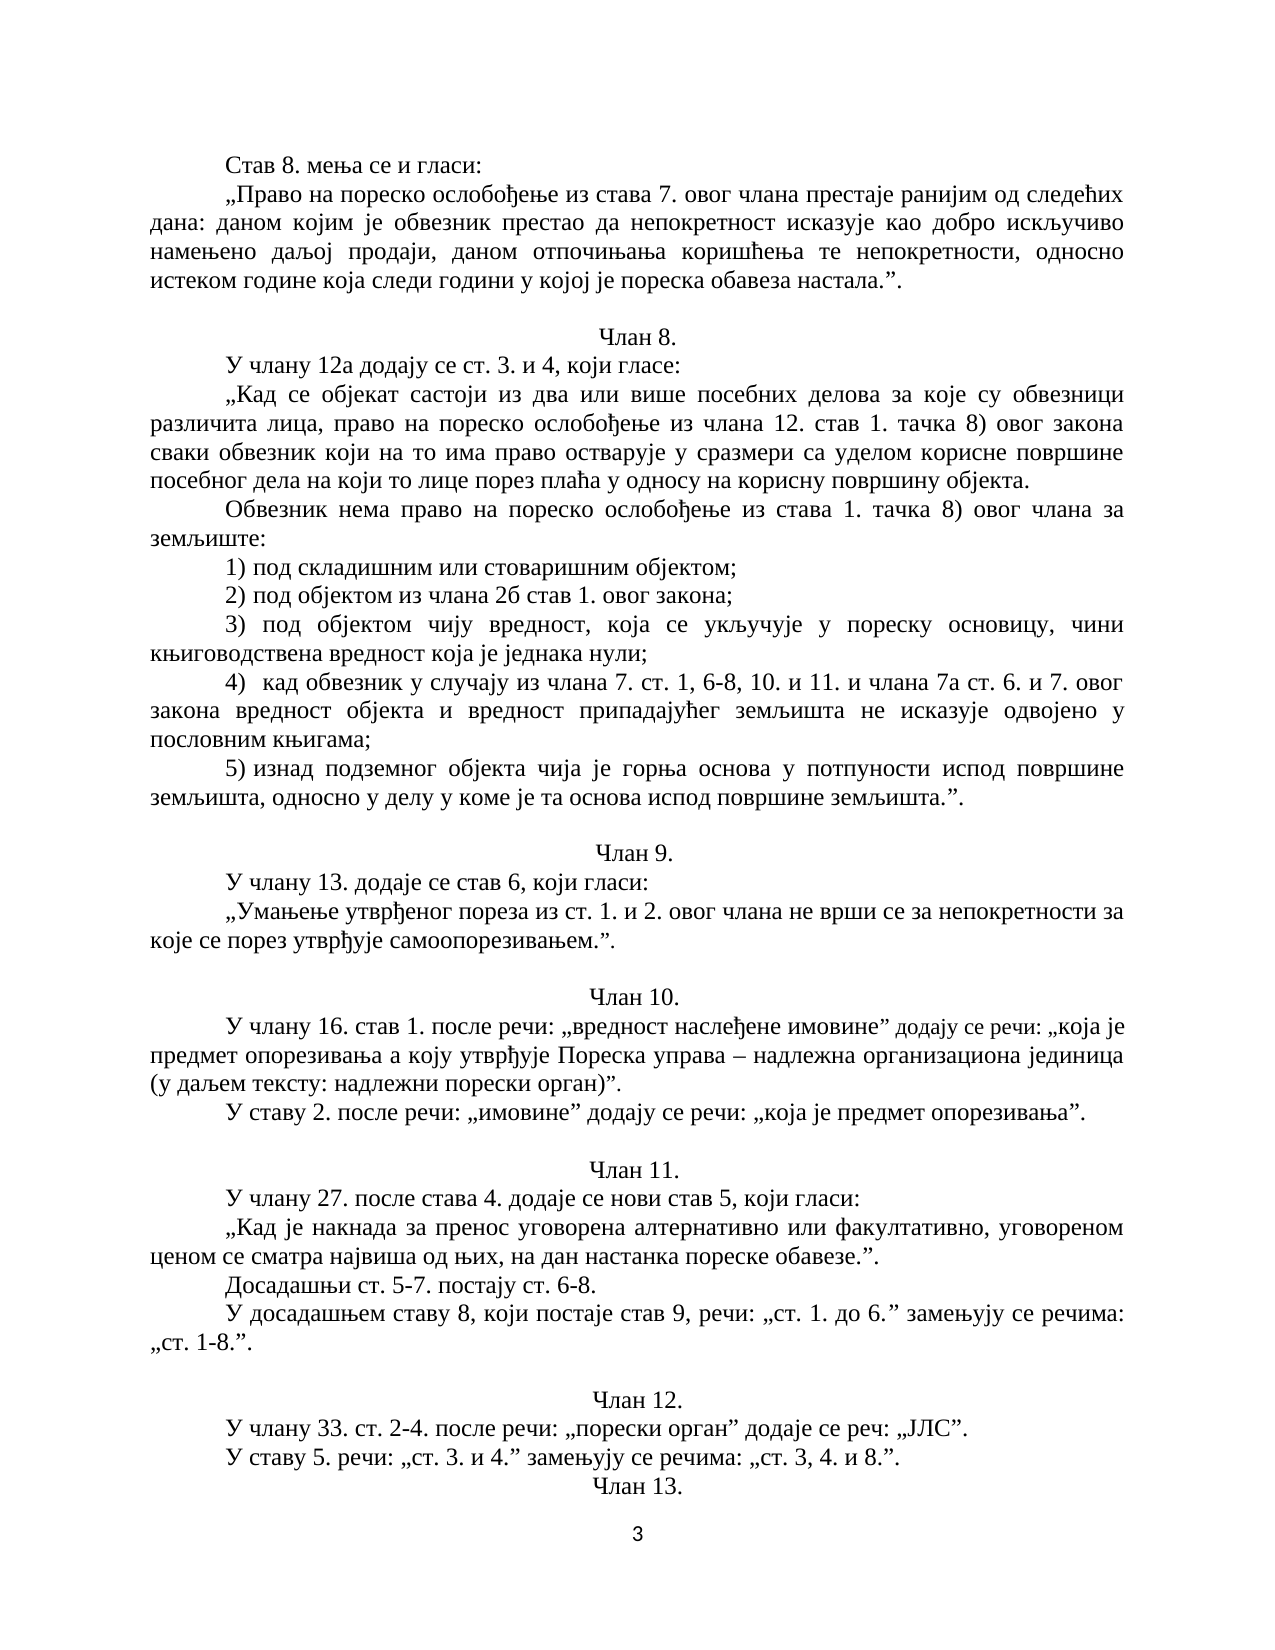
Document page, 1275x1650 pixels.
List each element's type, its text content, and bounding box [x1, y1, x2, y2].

text Обвезник нема право на пореско ослобођење из става 1. тачка 8) овог члана за земљиште: [150, 494, 1125, 552]
list под објектом из члана 2б став 1. овог закона; [225, 581, 1125, 609]
text „Право на пореско ослобођење из става 7. овог члана престаје ранијим од следећих дана: даном којим је обвезник престао да непокретност исказује као добро искључиво намењено даљој продаји, даном отпочињања коришћења те непокретности, односно истеком године која следи години у којој је пореска обавеза настала.”. [150, 179, 1125, 294]
text „Кад је накнада за пренос уговорена алтернативно или факултативно, уговореном ценом се сматра највиша од њих, на дан настанка пореске обавезе.”. [150, 1212, 1125, 1270]
text У члану 16. став 1. после речи: „вредност наслеђене имовине” додају се речи: „која је предмет опорезивања а коју утврђује Пореска управа – надлежна организациона јединица (у даљем тексту: надлежни порески орган)”. [150, 1011, 1125, 1097]
list под складишним или стоваришним објектом; [225, 552, 1125, 581]
text Члан 13. [150, 1471, 1125, 1500]
text У досадашњем ставу 8, који постаје став 9, речи: „ст. 1. до 6.” замењују се речима: „ст. 1-8.”. [150, 1298, 1125, 1356]
text У члану 13. додаје се став 6, који гласи: [150, 867, 1125, 896]
text У члану 27. после става 4. додаје се нови став 5, који гласи: [150, 1183, 1125, 1212]
text Члан 8. [150, 322, 1125, 351]
text Члан 11. [150, 1155, 1125, 1183]
list изнад подземног објекта чија је горња основа у потпуности испод површине земљишта, односно у делу у коме је та основа испод површине земљишта.”. [150, 753, 1125, 811]
text У члану 12а додају се ст. 3. и 4, који гласе: [150, 351, 1125, 379]
text Члан 10. [150, 982, 1125, 1011]
list под објектом чију вредност, која се укључује у пореску основицу, чини књиговодствена вредност која је једнака нули; [150, 609, 1125, 667]
text У ставу 2. после речи: „имовине” додају се речи: „која је предмет опорезивања”. [150, 1097, 1125, 1126]
text Досадашњи ст. 5-7. постају ст. 6-8. [150, 1270, 1125, 1298]
text Став 8. мења се и гласи: [150, 150, 1125, 179]
text „Умањење утврђеног пореза из ст. 1. и 2. овог члана не врши се за непокретности за које се порез утврђује самоопорезивањем.”. [150, 896, 1125, 953]
text У ставу 5. речи: „ст. 3. и 4.” замењују се речима: „ст. 3, 4. и 8.ˮ. [150, 1442, 1125, 1471]
text Члан 12. [150, 1385, 1125, 1413]
list кад обвезник у случају из члана 7. ст. 1, 6-8, 10. и 11. и члана 7а ст. 6. и 7. овог закона вредност објекта и вредност припадајућег земљишта не исказује одвојено у пословним књигама; [150, 667, 1125, 753]
text У члану 33. ст. 2-4. после речи: „порески орган” додаје се реч: „ЈЛС”. [150, 1413, 1125, 1442]
text „Кад се објекат састоји из два или више посебних делова за које су обвезници различита лица, право на пореско ослобођење из члана 12. став 1. тачка 8) овог закона сваки обвезник који на то има право остварује у сразмери са уделом корисне површине посебног дела на који то лице порез плаћа у односу на корисну површину објекта. [150, 379, 1125, 494]
text Члан 9. [150, 838, 1125, 867]
